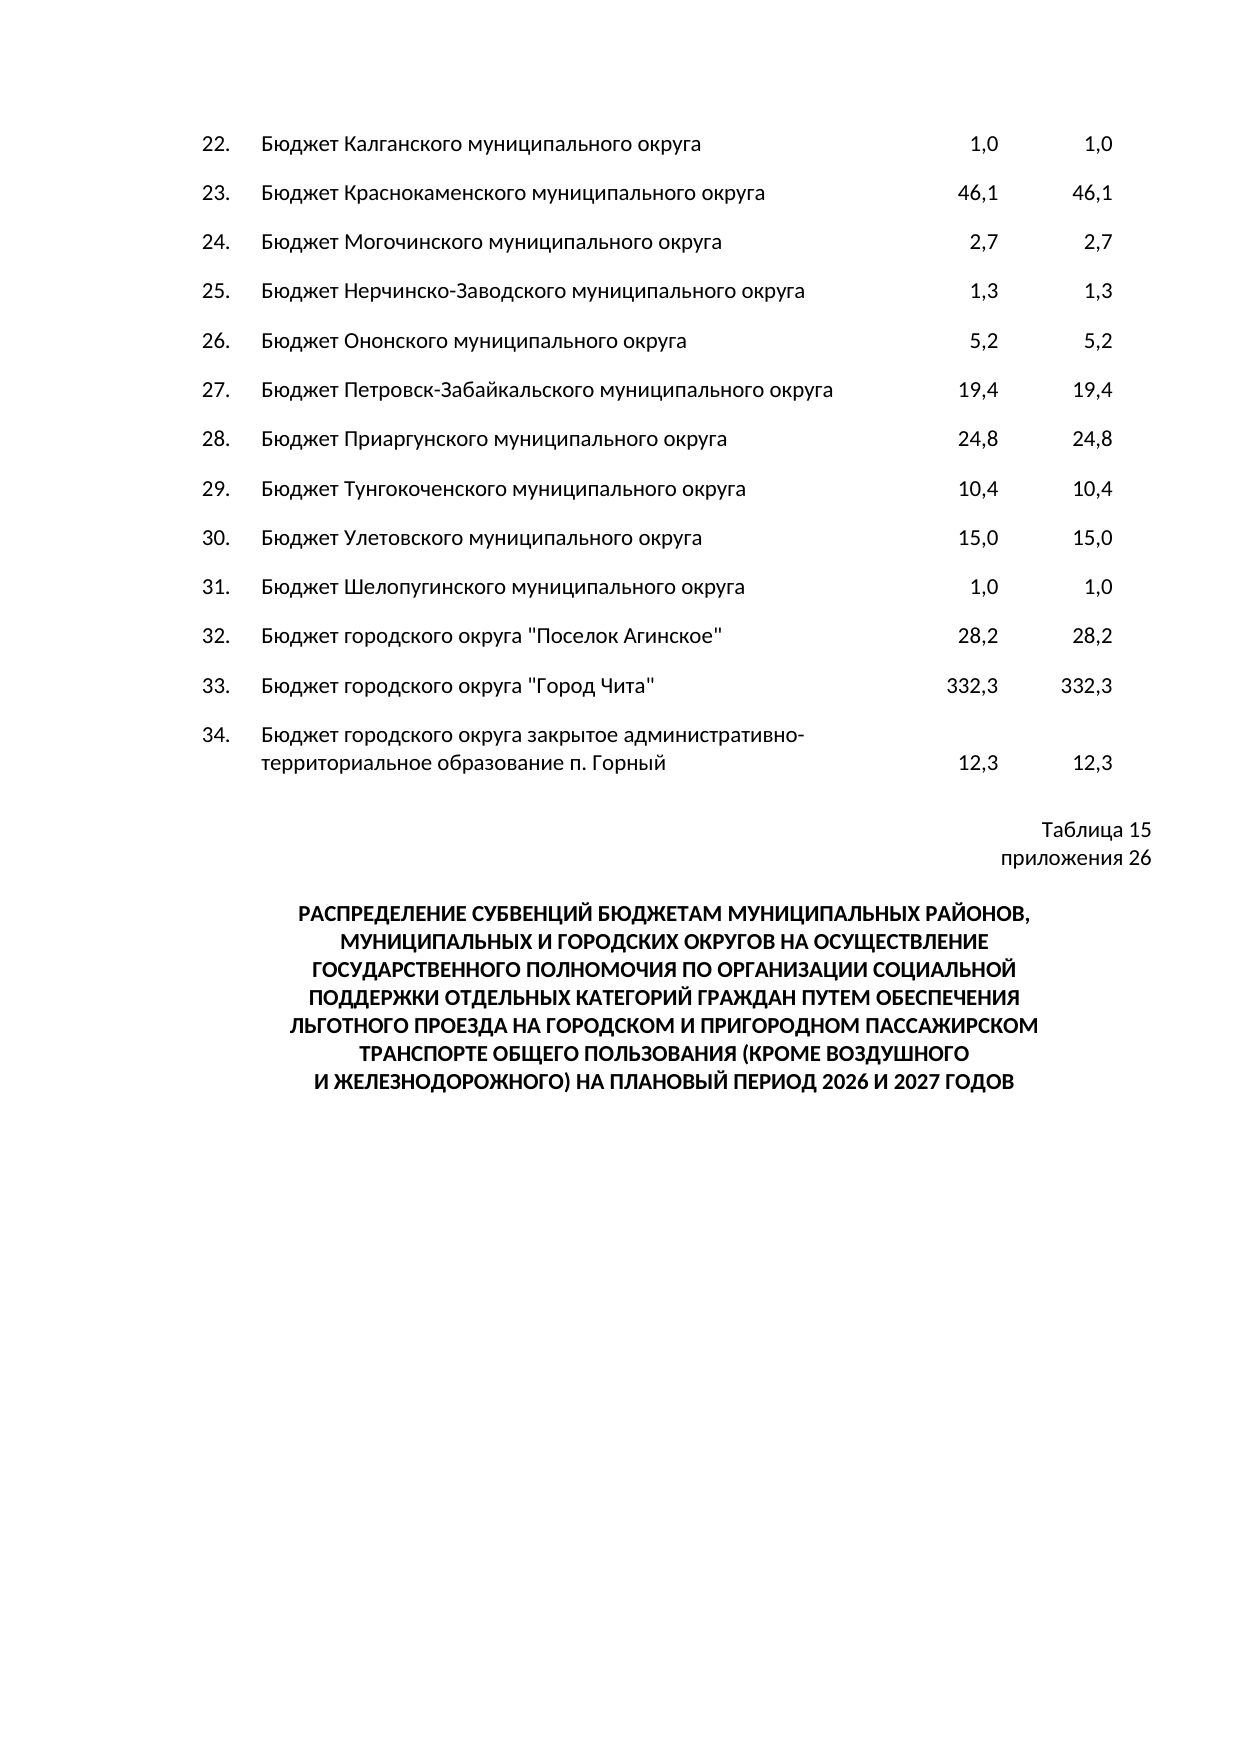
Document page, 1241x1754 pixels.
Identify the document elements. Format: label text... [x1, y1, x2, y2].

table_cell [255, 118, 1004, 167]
text приложения 26 [177, 843, 1152, 871]
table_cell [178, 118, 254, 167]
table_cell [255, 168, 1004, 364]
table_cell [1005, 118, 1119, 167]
title РАСПРЕДЕЛЕНИЕ СУБВЕНЦИЙ БЮДЖЕТАМ МУНИЦИПАЛЬНЫХ РАЙОНОВ, [177, 899, 1152, 927]
title ГОСУДАРСТВЕННОГО ПОЛНОМОЧИЯ ПО ОРГАНИЗАЦИИ СОЦИАЛЬНОЙ [177, 955, 1152, 983]
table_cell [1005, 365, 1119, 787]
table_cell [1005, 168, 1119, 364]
title МУНИЦИПАЛЬНЫХ И ГОРОДСКИХ ОКРУГОВ НА ОСУЩЕСТВЛЕНИЕ [177, 927, 1152, 955]
title ПОДДЕРЖКИ ОТДЕЛЬНЫХ КАТЕГОРИЙ ГРАЖДАН ПУТЕМ ОБЕСПЕЧЕНИЯ [177, 983, 1152, 1011]
title ЛЬГОТНОГО ПРОЕЗДА НА ГОРОДСКОМ И ПРИГОРОДНОМ ПАССАЖИРСКОМ [177, 1011, 1152, 1039]
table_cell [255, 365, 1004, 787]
text Таблица 15 [177, 815, 1152, 843]
title ТРАНСПОРТЕ ОБЩЕГО ПОЛЬЗОВАНИЯ (КРОМЕ ВОЗДУШНОГО [177, 1039, 1152, 1067]
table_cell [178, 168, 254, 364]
title И ЖЕЛЕЗНОДОРОЖНОГО) НА ПЛАНОВЫЙ ПЕРИОД 2026 И 2027 ГОДОВ [177, 1067, 1152, 1095]
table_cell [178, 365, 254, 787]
